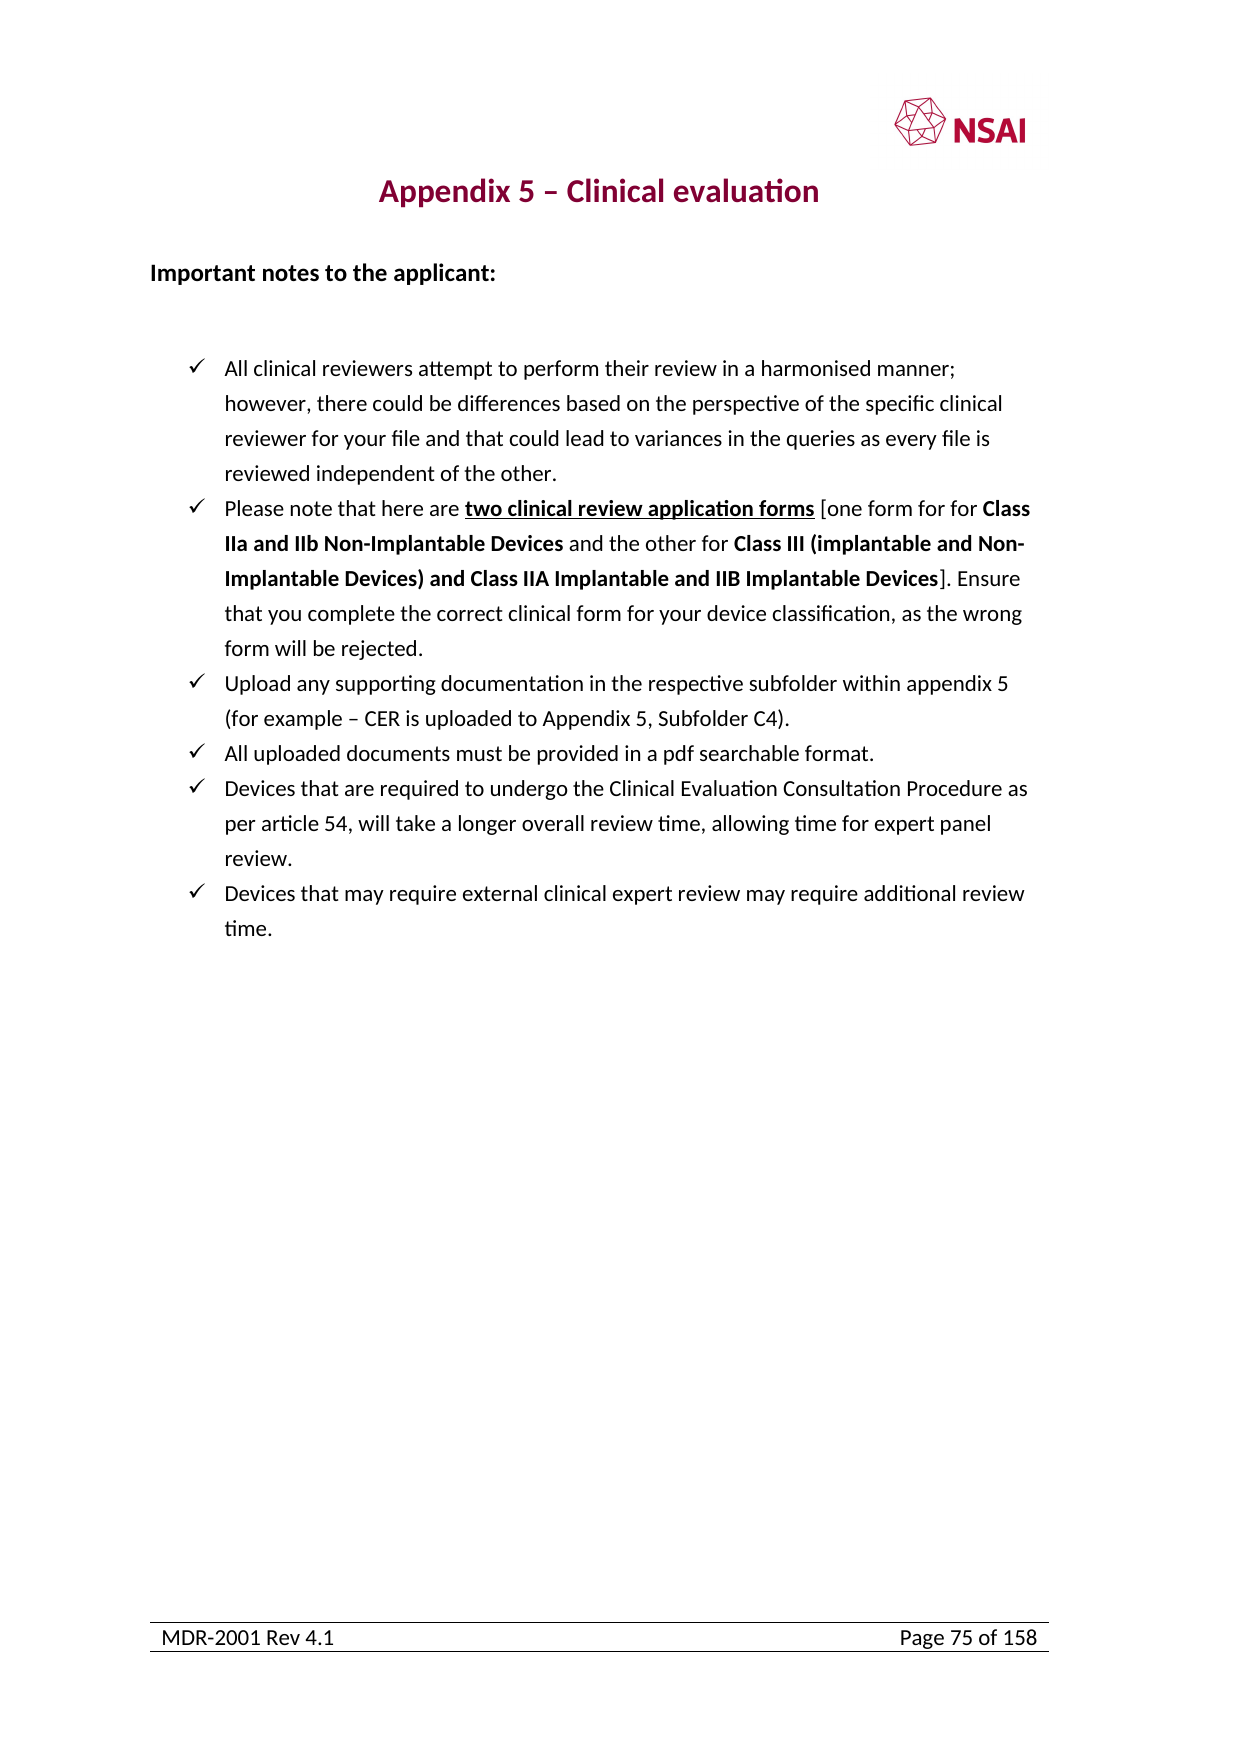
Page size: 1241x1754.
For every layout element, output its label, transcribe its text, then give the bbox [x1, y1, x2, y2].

list Devices that are required to undergo the Clinical Evaluation Consultation Procedure as per article 54, will take a longer overall review time, allowing time for expert panel review. [187, 774, 1048, 872]
subtitle Appendix 5 – Clinical evaluation [150, 170, 1048, 211]
list Please note that here are two clinical review application forms [one form for for Class IIa and IIb Non-Implantable Devices and the other for Class III (implantable and Non-Implantable Devices) and Class IIA Implantable and IIB Implantable Devices]. Ensure that you complete the correct clinical form for your device classification, as the wrong form will be rejected. [187, 494, 1048, 662]
list Devices that may require external clinical expert review may require additional review time. [187, 879, 1048, 942]
picture [870, 73, 1049, 170]
list All uploaded documents must be provided in a pdf searchable format. [187, 739, 1048, 767]
text Important notes to the applicant: [150, 257, 1048, 288]
list Upload any supporting documentation in the respective subfolder within appendix 5 (for example – CER is uploaded to Appendix 5, Subfolder C4). [187, 669, 1048, 732]
list All clinical reviewers attempt to perform their review in a harmonised manner; however, there could be differences based on the perspective of the specific clinical reviewer for your file and that could lead to variances in the queries as every file is reviewed independent of the other. [187, 354, 1048, 487]
